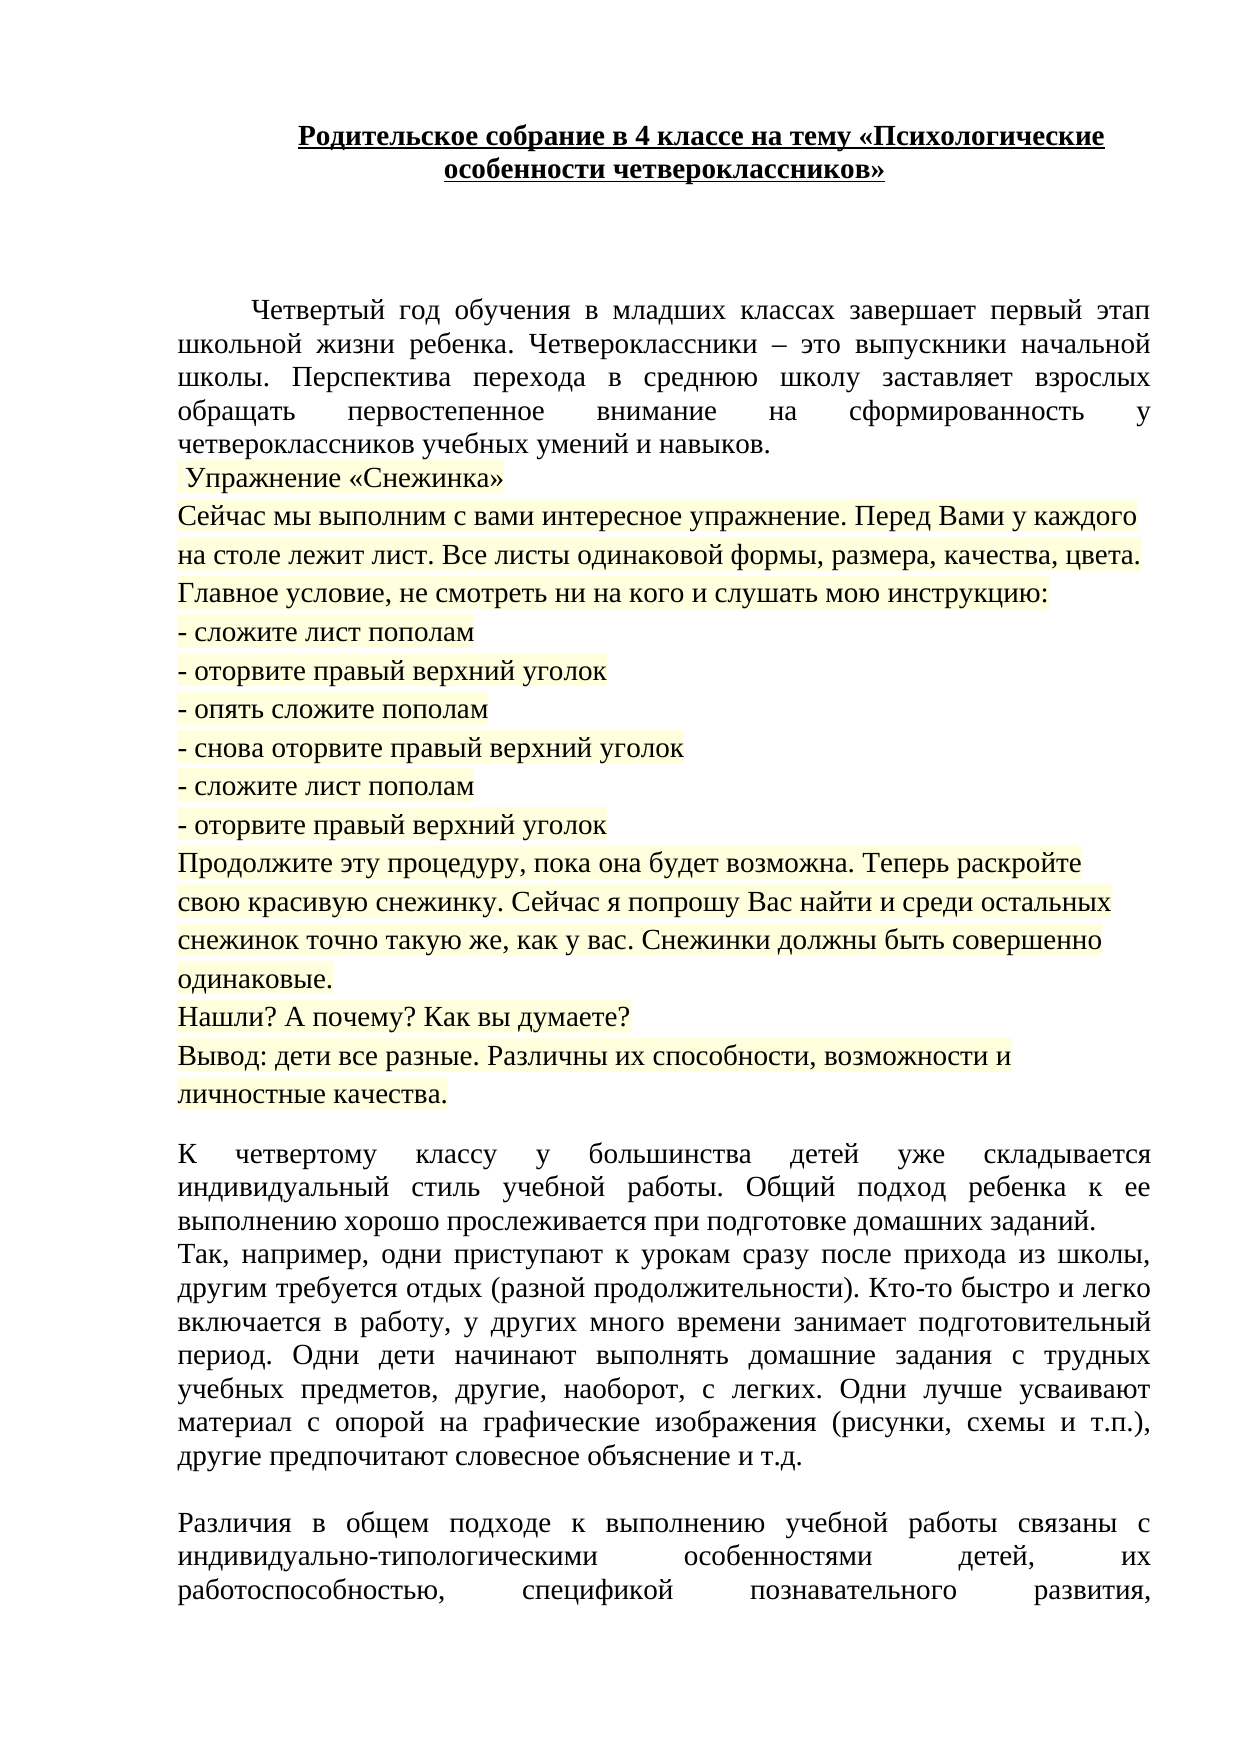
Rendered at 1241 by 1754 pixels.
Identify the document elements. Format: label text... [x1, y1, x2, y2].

text Так, например, одни приступают к урокам сразу после прихода из школы, другим требуется отдых (разной продолжительности). Кто-то быстро и легко включается в работу, у других много времени занимает подготовительный период. Одни дети начинают выполнять домашние задания с трудных учебных предметов, другие, наоборот, с легких. Одни лучше усваивают материал с опорой на графические изображения (рисунки, схемы и т.п.), другие предпочитают словесное объяснение и т.д. [177, 1237, 1152, 1471]
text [177, 1505, 1152, 1606]
text К четвертому классу у большинства детей уже складывается индивидуальный стиль учебной работы. Общий подход ребенка к ее выполнению хорошо прослеживается при подготовке домашних заданий. [177, 1136, 1152, 1237]
text Упражнение «Снежинка» Сейчас мы выполним с вами интересное упражнение. Перед Вами у каждого на столе лежит лист. Все листы одинаковой формы, размера, качества, цвета. Главное условие, не смотреть ни на кого и слушать мою инструкцию: - сложите лист пополам - оторвите правый верхний уголок - опять сложите пополам - снова оторвите правый верхний уголок - сложите лист пополам - оторвите правый верхний уголок Продолжите эту процедуру, пока она будет возможна. Теперь раскройте свою красивую снежинку. Сейчас я попрошу Вас найти и среди остальных снежинок точно такую же, как у вас. Снежинки должны быть совершенно одинаковые. Нашли? А почему? Как вы думаете? Вывод: дети все разные. Различны их способности, возможности и личностные качества. [177, 460, 1152, 1110]
text Родительское собрание в 4 классе на тему «Психологические особенности четвероклассников» [177, 118, 1152, 185]
text Четвертый год обучения в младших классах завершает первый этап школьной жизни ребенка. Четвероклассники – это выпускники начальной школы. Перспектива перехода в среднюю школу заставляет взрослых обращать первостепенное внимание на сформированность у четвероклассников учебных умений и навыков. [177, 292, 1152, 460]
